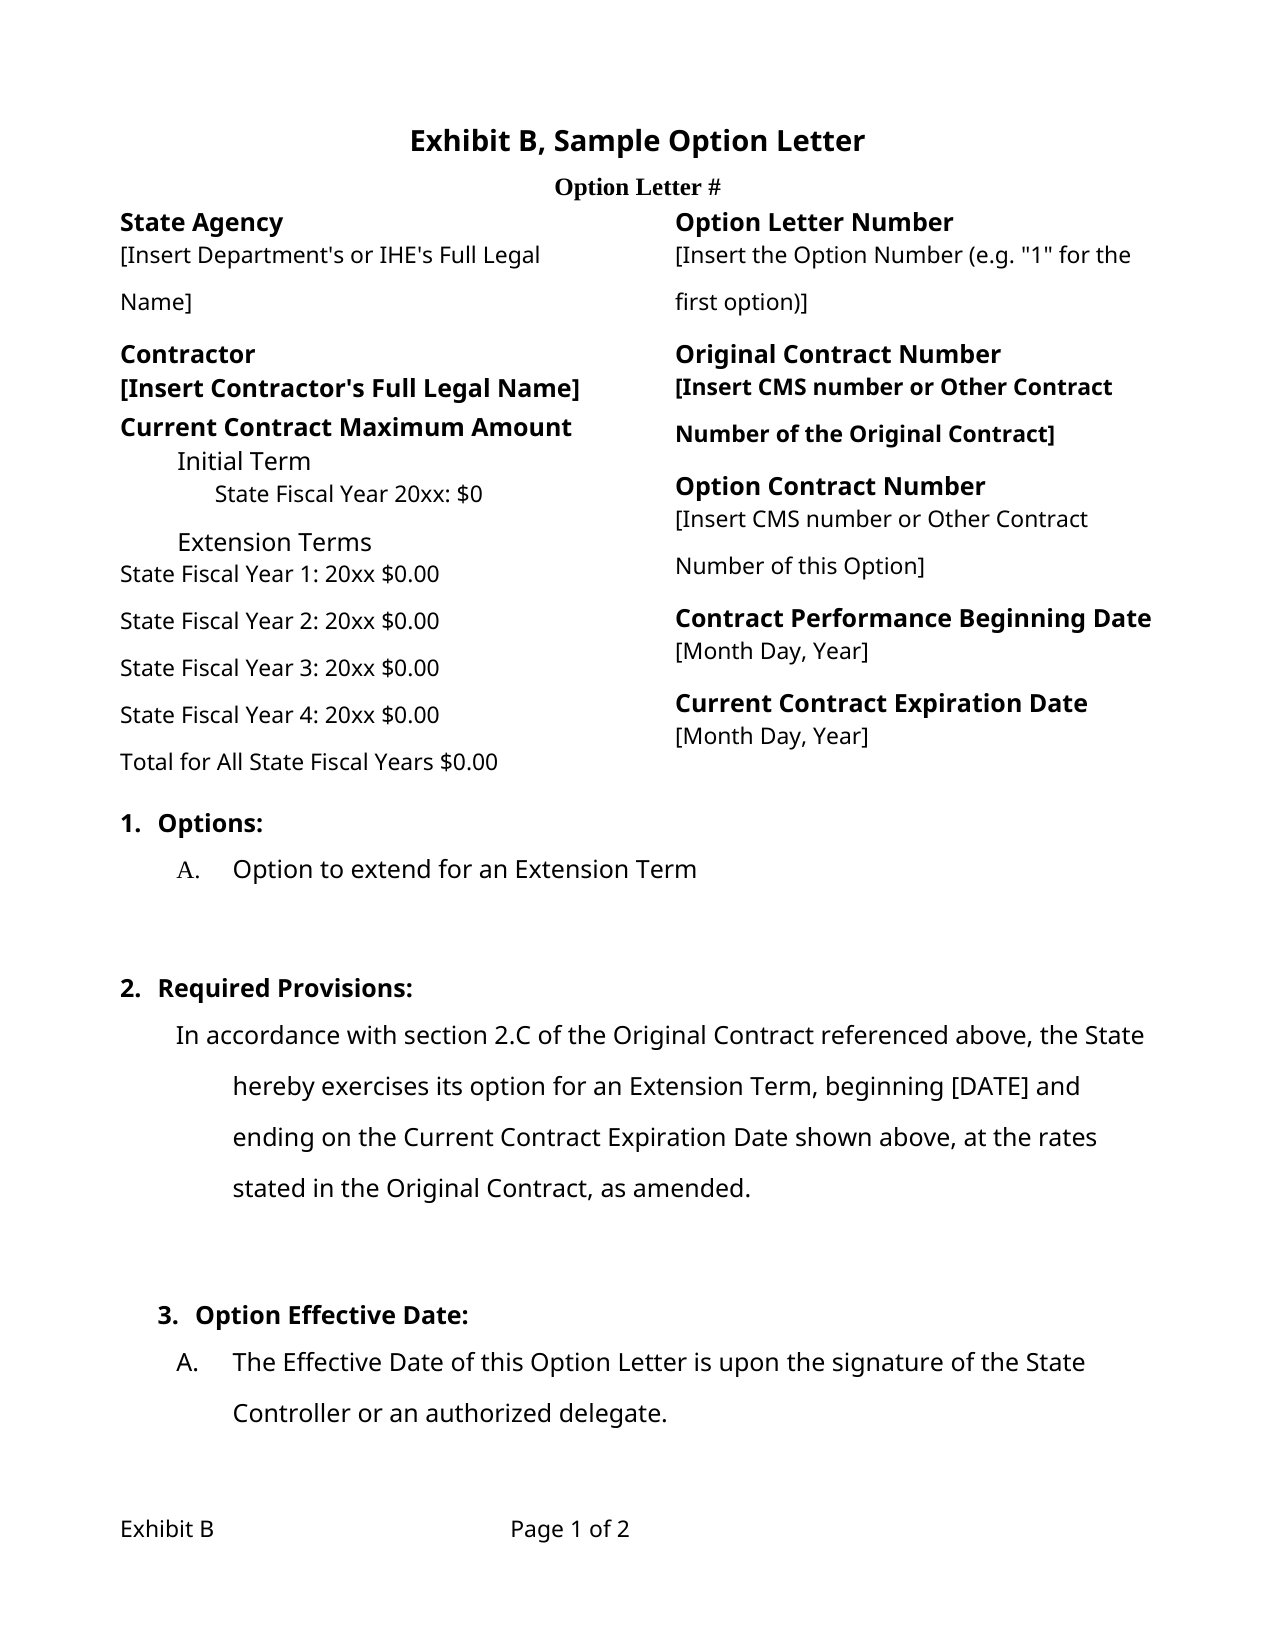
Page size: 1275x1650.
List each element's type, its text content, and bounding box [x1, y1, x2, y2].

subtitle Extension Terms [177, 524, 600, 558]
text [Insert Department's or IHE's Full Legal Name] [120, 239, 600, 317]
text In accordance with section 2.C of the Original Contract referenced above, the State hereby exercises its option for an Extension Term, beginning [DATE] and ending on the Current Contract Expiration Date shown above, at the rates stated in the Original Contract, as amended. [176, 1018, 1155, 1205]
text [Insert the Option Number (e.g. "1" for the first option)] [675, 239, 1155, 317]
text State Fiscal Year 3: 20xx $0.00 [120, 652, 600, 683]
text Total for All State Fiscal Years $0.00 [120, 746, 600, 777]
text State Fiscal Year 2: 20xx $0.00 [120, 605, 600, 637]
subtitle Contract Performance Beginning Date [675, 601, 1155, 635]
text [Insert Contractor's Full Legal Name] [120, 371, 600, 405]
text [Month Day, Year] [675, 635, 1155, 666]
text [Insert CMS number or Other Contract Number of this Option] [675, 503, 1155, 581]
subtitle Current Contract Maximum Amount [120, 409, 600, 443]
subtitle Option Letter Number [675, 205, 1155, 239]
text State Fiscal Year 4: 20xx $0.00 [120, 699, 600, 730]
subtitle State Agency [120, 205, 600, 239]
text [Month Day, Year] [675, 720, 1155, 751]
list The Effective Date of this Option Letter is upon the signature of the State Controller or an authorized delegate. [176, 1344, 1155, 1429]
text [Insert CMS number or Other Contract Number of the Original Contract] [675, 371, 1155, 449]
subtitle Required Provisions: [120, 971, 1155, 1005]
subtitle Contractor [120, 337, 600, 371]
subtitle Option Contract Number [675, 469, 1155, 503]
text Option Letter # [120, 172, 1155, 201]
text State Fiscal Year 1: 20xx $0.00 [120, 558, 600, 590]
subtitle Current Contract Expiration Date [675, 686, 1155, 720]
list Option to extend for an Extension Term [176, 852, 1155, 886]
subtitle Option Effective Date: [157, 1298, 1155, 1332]
subtitle Original Contract Number [675, 337, 1155, 371]
subtitle Options: [120, 805, 1155, 839]
subtitle Initial Term [177, 443, 600, 477]
subtitle Exhibit B, Sample Option Letter [120, 120, 1155, 160]
text State Fiscal Year 20xx: $0 [177, 477, 600, 509]
